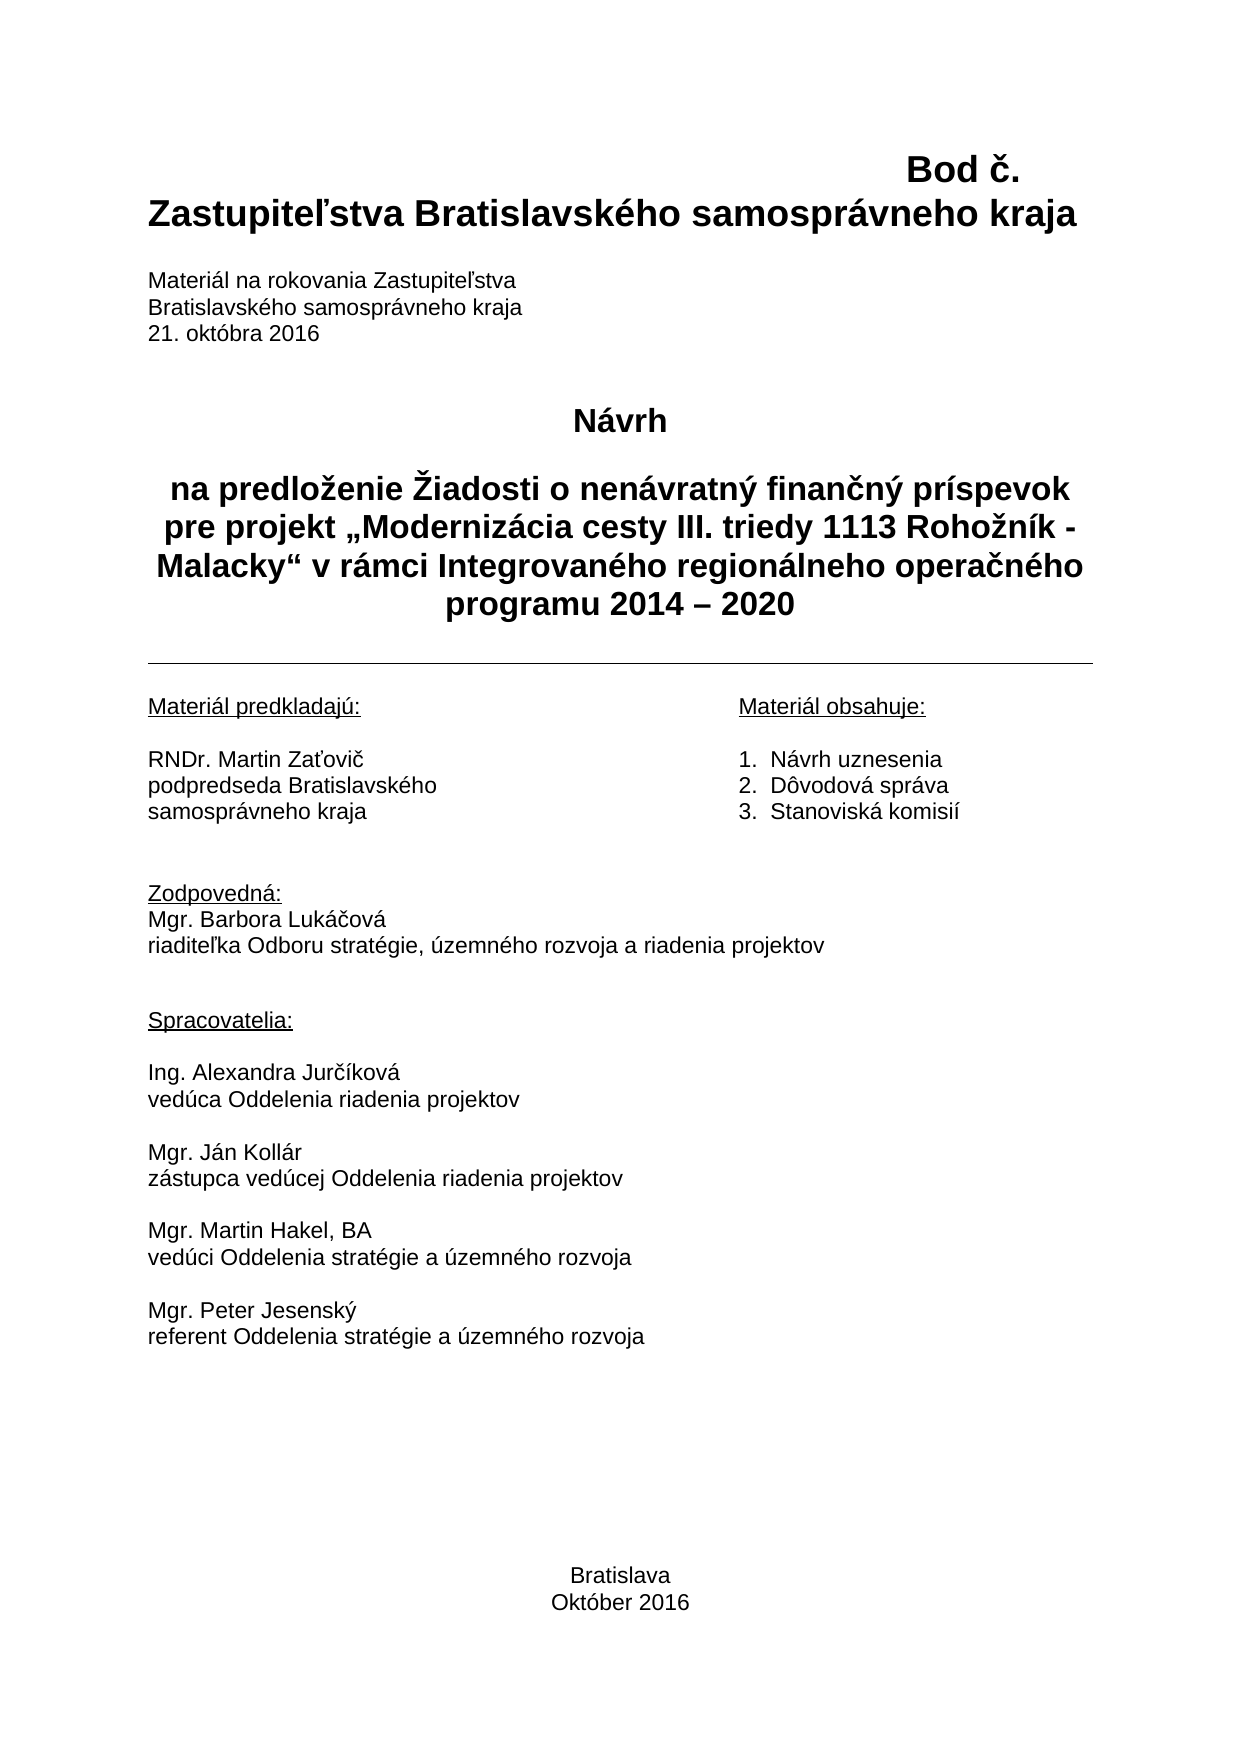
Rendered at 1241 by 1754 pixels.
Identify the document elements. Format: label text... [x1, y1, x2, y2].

text Mgr. Peter Jesenský [148, 1297, 1093, 1323]
text vedúca Oddelenia riadenia projektov [148, 1086, 1093, 1112]
text Mgr. Ján Kollár [148, 1138, 1093, 1165]
text Materiál na rokovania Zastupiteľstva [148, 267, 1093, 294]
text Zastupiteľstva Bratislavského samosprávneho kraja [148, 191, 1093, 234]
text zástupca vedúcej Oddelenia riadenia projektov [148, 1165, 1093, 1191]
text Mgr. Barbora Lukáčová [148, 906, 1093, 932]
text Spracovatelia: [148, 1007, 1093, 1033]
text Ing. Alexandra Jurčíková [148, 1059, 1093, 1086]
text referent Oddelenia stratégie a územného rozvoja [148, 1323, 1093, 1349]
text Návrh [148, 402, 1093, 440]
text vedúci Oddelenia stratégie a územného rozvoja [148, 1244, 1093, 1270]
text Materiál predkladajú: Materiál obsahuje: [148, 693, 1093, 719]
text podpredseda Bratislavského 2. Dôvodová správa [148, 772, 1093, 798]
text Zodpovedná: [148, 880, 1093, 906]
text Október 2016 [148, 1589, 1093, 1615]
text samosprávneho kraja 3. Stanoviská komisií [148, 798, 1093, 824]
text RNDr. Martin Zaťovič 1. Návrh uznesenia [148, 746, 1096, 772]
text riaditeľka Odboru stratégie, územného rozvoja a riadenia projektov [148, 932, 1093, 959]
text 21. októbra 2016 [148, 320, 1093, 346]
text Bod č. [811, 148, 1093, 191]
text Bratislavského samosprávneho kraja [148, 294, 1093, 320]
text Bratislava [148, 1562, 1093, 1589]
text na predloženie Žiadosti o nenávratný finančný príspevok pre projekt „Modernizácia cesty III. triedy 1113 Rohožník - Malacky“ v rámci Integrovaného regionálneho operačného programu 2014 – 2020 [148, 469, 1093, 622]
text Mgr. Martin Hakel, BA [148, 1217, 1093, 1244]
